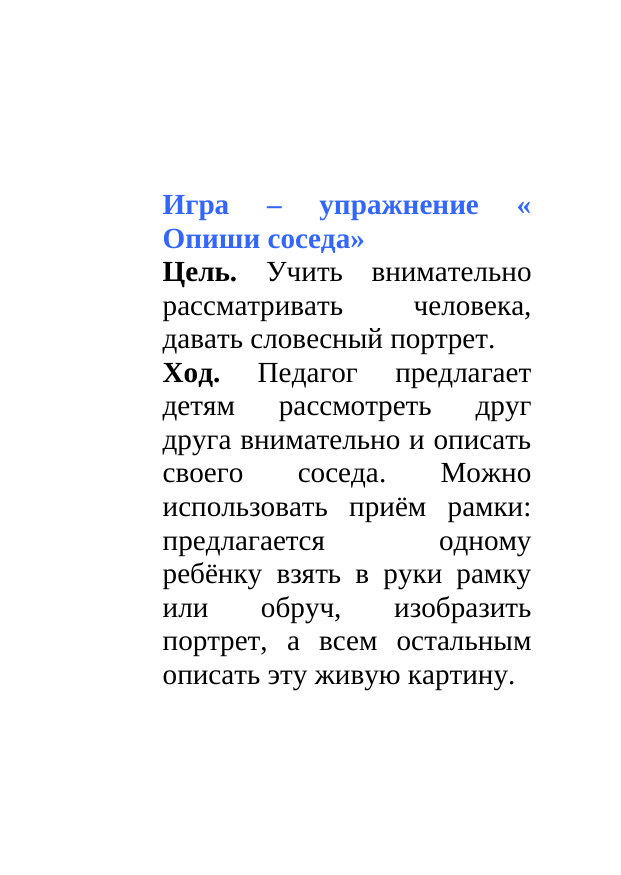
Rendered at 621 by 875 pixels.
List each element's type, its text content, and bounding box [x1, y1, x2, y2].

text Цель. Учить внимательно рассматривать человека, давать словесный портрет. [162, 254, 531, 355]
text Игра – упражнение « Опиши соседа» [162, 187, 531, 254]
text Ход. Педагог предлагает детям рассмотреть друг друга внимательно и описать своего соседа. Можно использовать приём рамки: предлагается одному ребёнку взять в руки рамку или обруч, изобразить портрет, а всем остальным описать эту живую картину. [162, 355, 531, 690]
